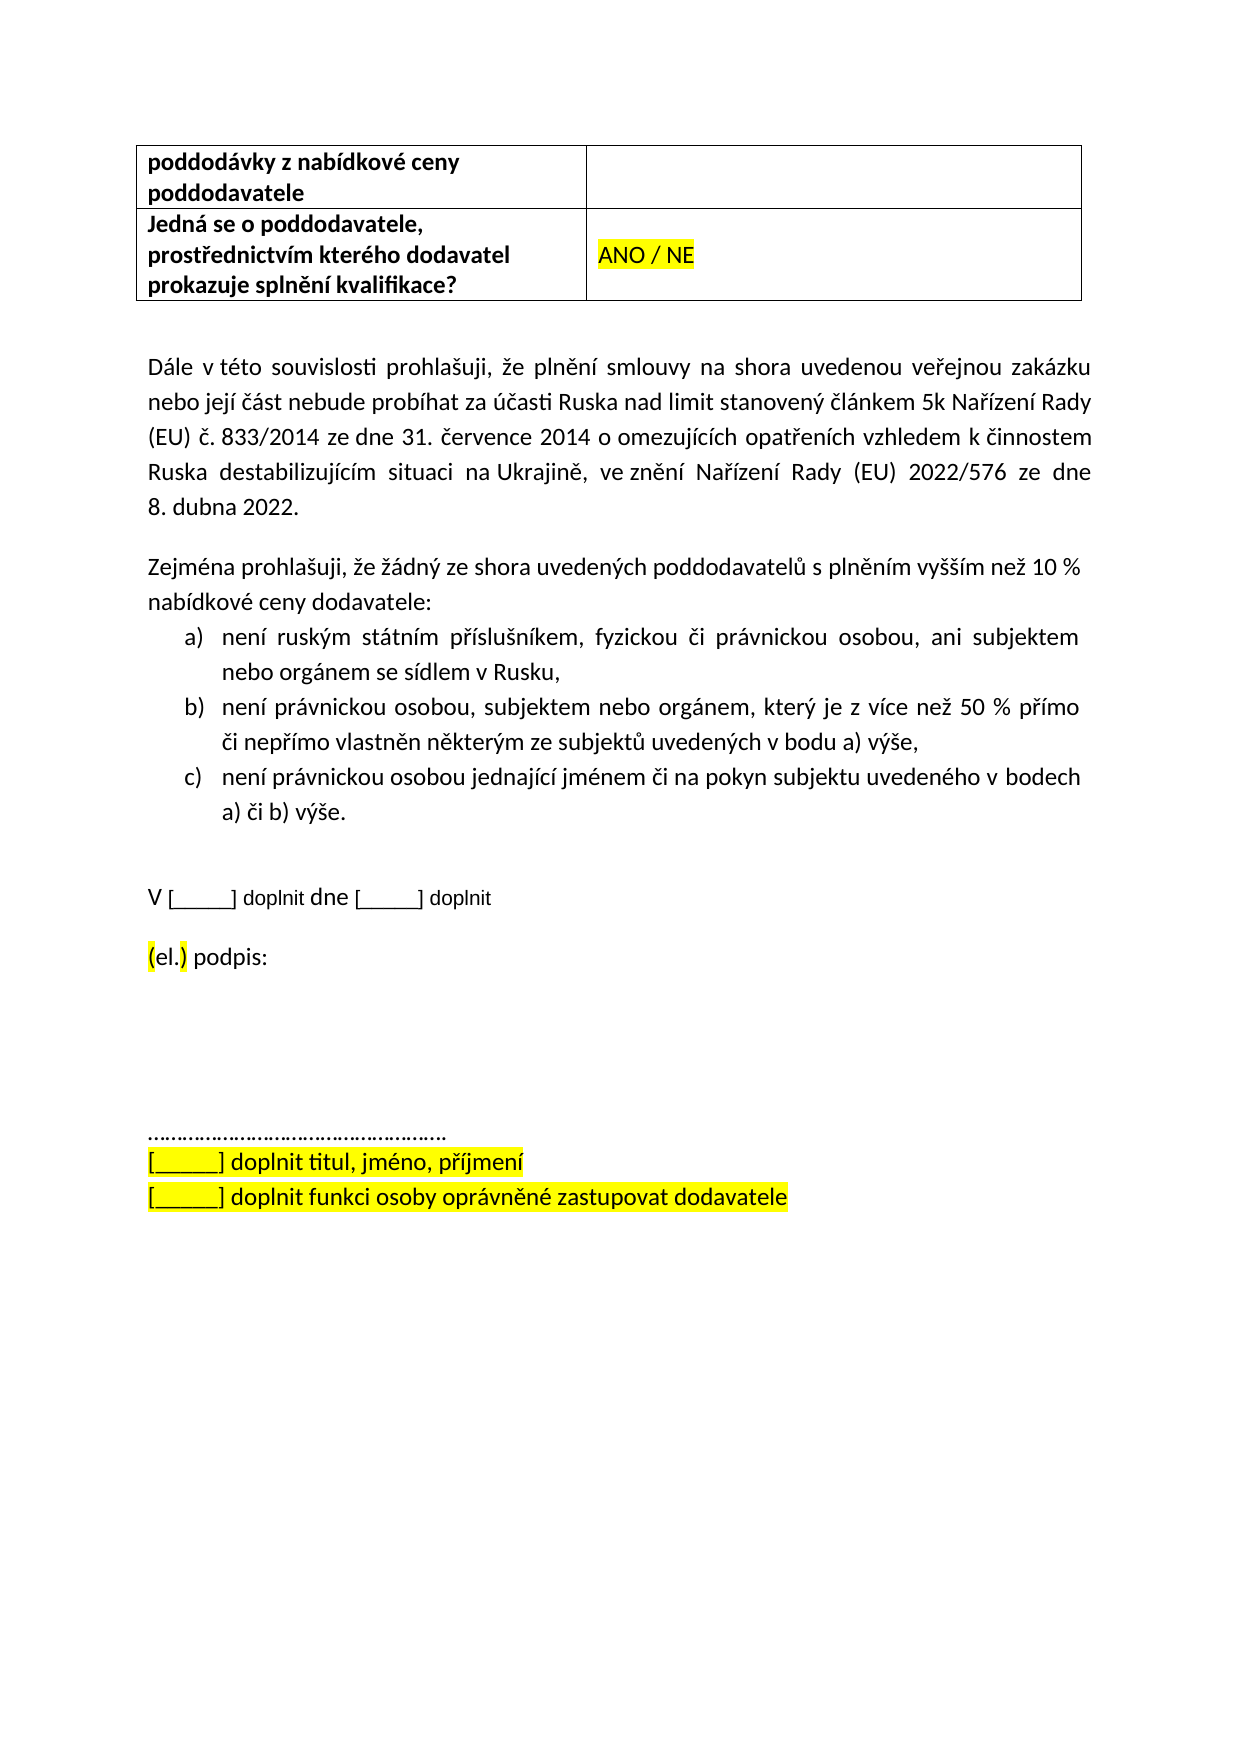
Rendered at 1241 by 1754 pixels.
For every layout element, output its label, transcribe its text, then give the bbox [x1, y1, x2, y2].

list není právnickou osobou jednající jménem či na pokyn subjektu uvedeného v bodech a) či b) výše. [184, 761, 1081, 827]
list není právnickou osobou, subjektem nebo orgánem, který je z více než 50 % přímo či nepřímo vlastněn některým ze subjektů uvedených v bodu a) výše, [184, 691, 1081, 757]
text Dále v této souvislosti prohlašuji, že plnění smlouvy na shora uvedenou veřejnou zakázku nebo její část nebude probíhat za účasti Ruska nad limit stanovený článkem 5k Nařízení Rady (EU) č. 833/2014 ze dne 31. července 2014 o omezujících opatřeních vzhledem k činnostem Ruska destabilizujícím situaci na Ukrajině, ve znění Nařízení Rady (EU) 2022/576 ze dne 8. dubna 2022. [148, 351, 1092, 522]
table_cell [137, 146, 586, 207]
table_cell Jedná se o poddodavatele, prostřednictvím kterého dodavatel prokazuje splnění kvalifikace? [137, 209, 586, 300]
text ……………………………………………. [148, 1116, 1092, 1147]
text (el.) podpis: [187, 941, 1092, 972]
text V dne [148, 881, 1092, 912]
table_cell % [587, 146, 1081, 207]
table_cell ANO / NE [587, 209, 1081, 300]
list není ruským státním příslušníkem, fyzickou či právnickou osobou, ani subjektem nebo orgánem se sídlem v Rusku, [184, 621, 1081, 687]
text Zejména prohlašuji, že žádný ze shora uvedených poddodavatelů s plněním vyšším než 10 % nabídkové ceny dodavatele: [148, 551, 1081, 617]
